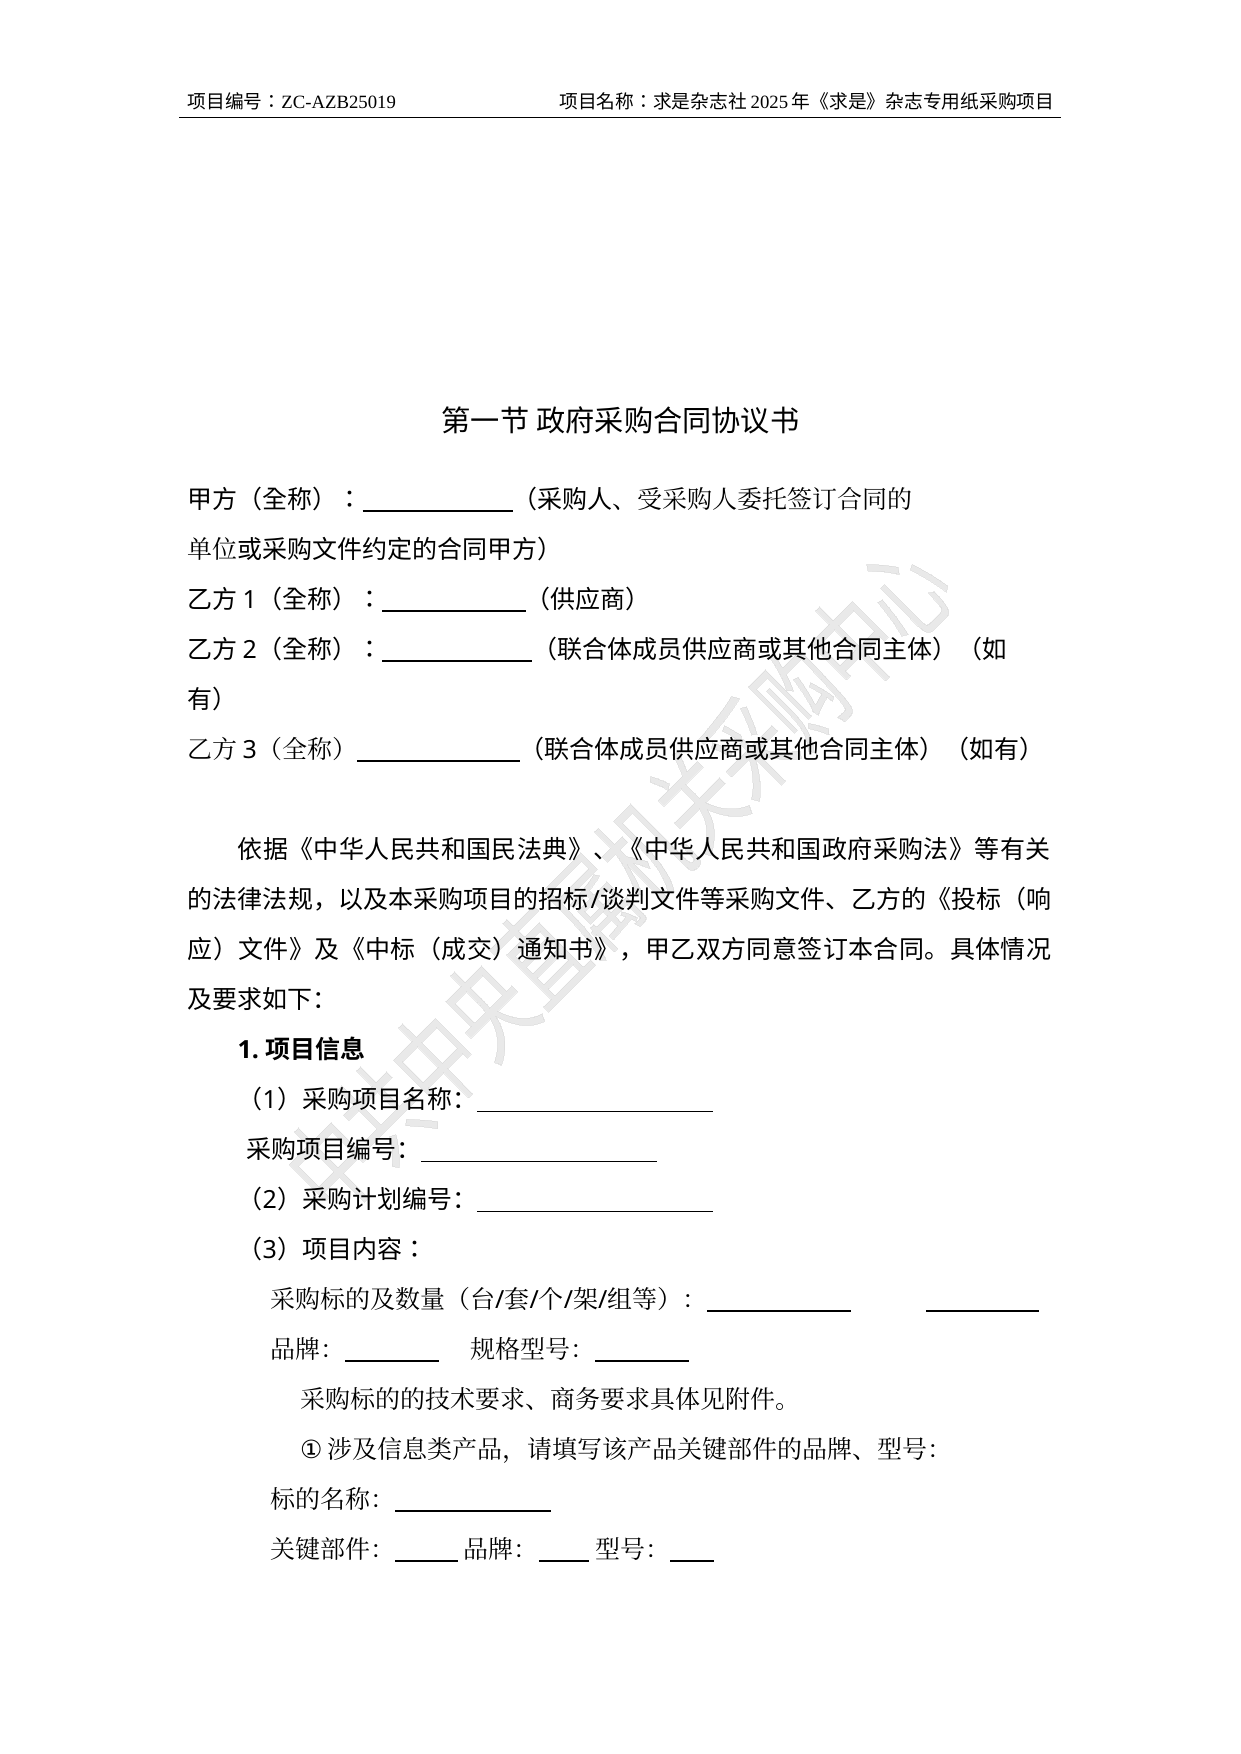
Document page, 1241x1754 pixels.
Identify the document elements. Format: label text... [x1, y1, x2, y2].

text 乙方1（全称）： （供应商） [187, 568, 1053, 618]
list 项目信息 [187, 1018, 1053, 1068]
text （3）项目内容： [187, 1218, 1053, 1268]
text （2）采购计划编号： [187, 1168, 1053, 1218]
text 乙方2（全称）： （联合体成员供应商或其他合同主体）（如有） [187, 618, 1053, 718]
list 标的名称： [187, 1468, 1053, 1518]
text 采购标的及数量（台/套/个/架/组等）： [187, 1268, 1053, 1318]
text 依据《中华人民共和国民法典》、《中华人民共和国政府采购法》等有关的法律法规，以及本采购项目的招标/谈判文件等采购文件、乙方的《投标（响应）文件》及《中标（成交）通知书》，甲乙双方同意签订本合同。具体情况及要求如下： [187, 818, 1053, 1018]
text 第一节 政府采购合同协议书 [187, 400, 1053, 440]
list 关键部件： 品牌： 型号： [187, 1518, 1053, 1568]
list 品牌： 规格型号： [187, 1318, 1053, 1368]
text 乙方3（全称） （联合体成员供应商或其他合同主体）（如有） [187, 718, 1053, 768]
list 采购项目编号： [187, 1118, 1053, 1168]
text 采购标的的技术要求、商务要求具体见附件。 [187, 1368, 1053, 1418]
list ①涉及信息类产品，请填写该产品关键部件的品牌、型号： [187, 1418, 1053, 1468]
list 采购项目名称： [187, 1068, 1053, 1118]
text 甲方（全称）： （采购人、受采购人委托签订合同的 单位或采购文件约定的合同甲方） [187, 468, 1053, 568]
